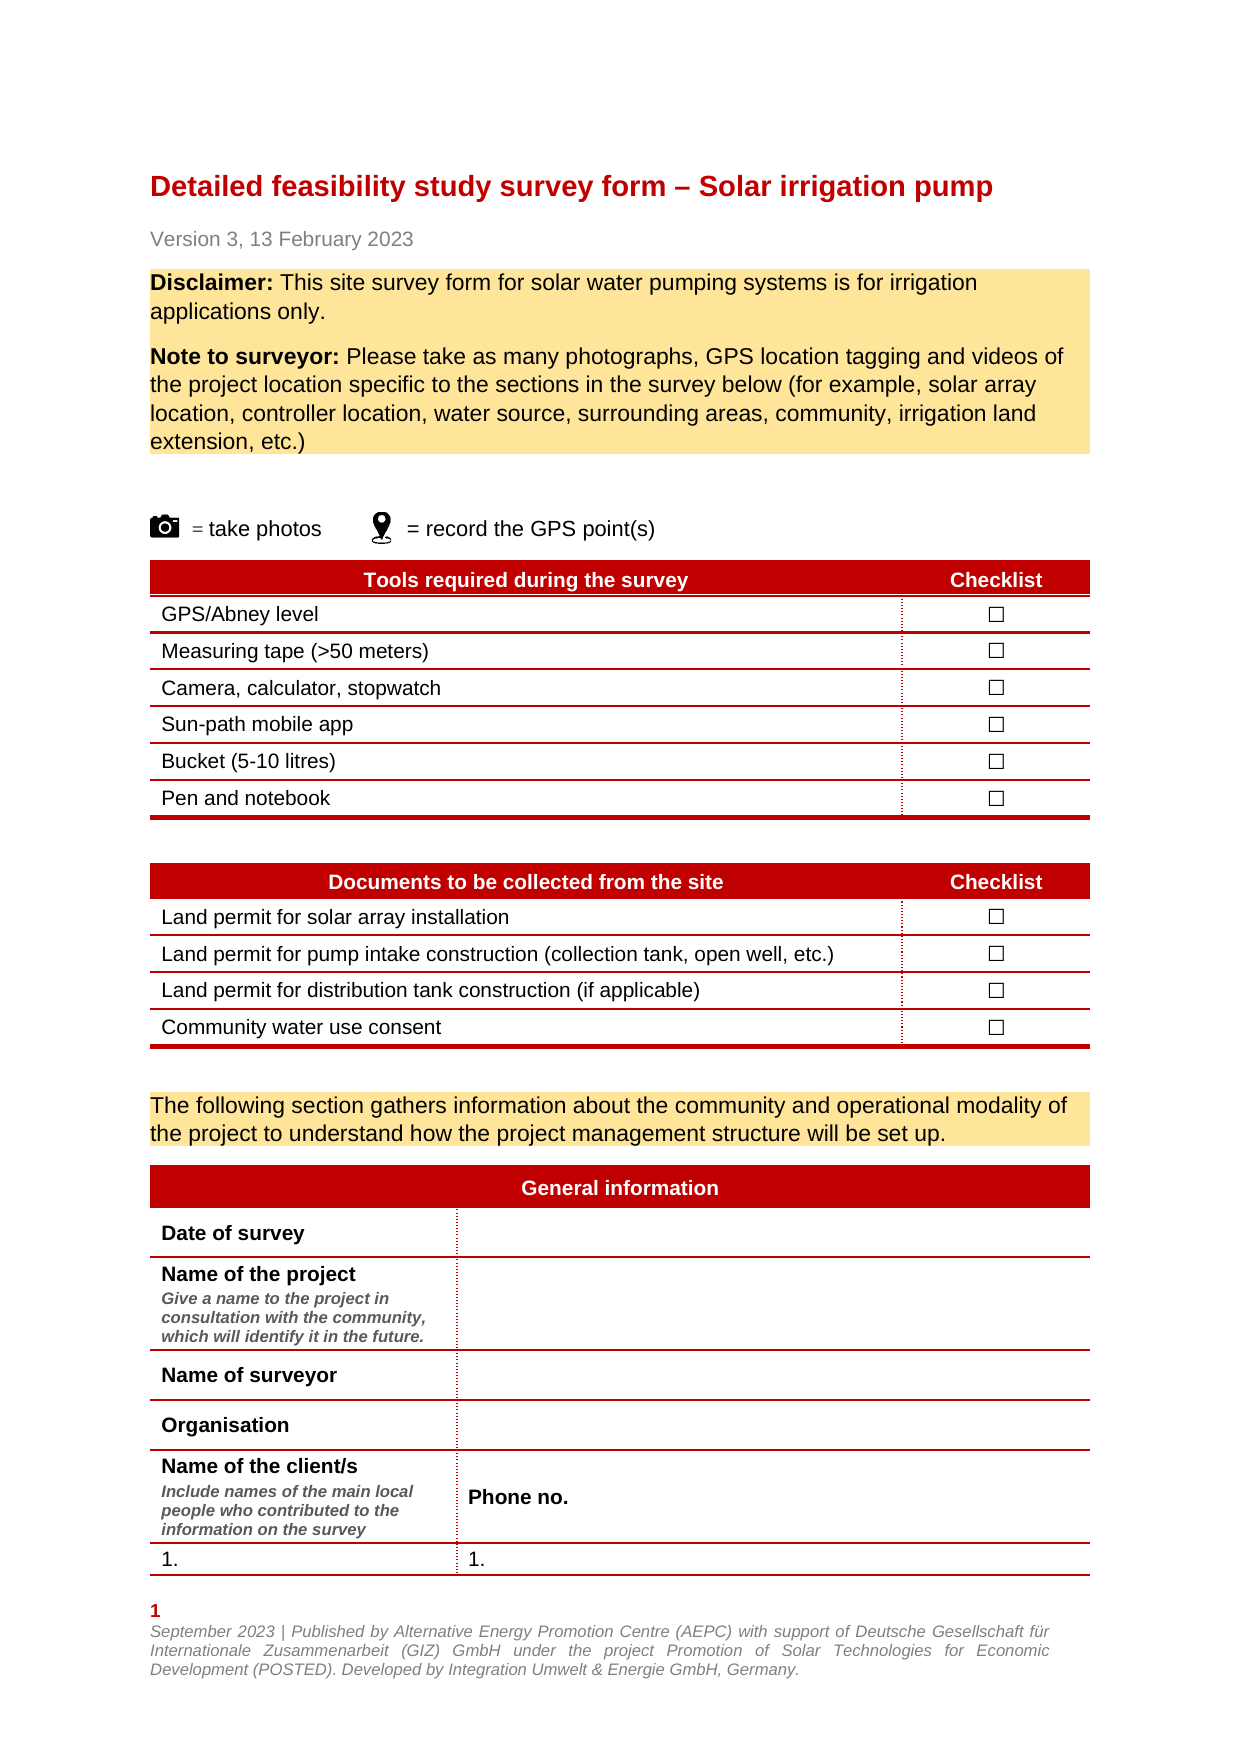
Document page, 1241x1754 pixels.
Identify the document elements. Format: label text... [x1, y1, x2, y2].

text Disclaimer: This site survey form for solar water pumping systems is for irrigation applications only. [150, 269, 1090, 324]
table_header Checklist [902, 867, 1090, 897]
table_cell Measuring tape (>50 meters) [150, 634, 902, 668]
table_cell Phone no. [457, 1451, 1090, 1542]
table_header Checklist [902, 565, 1090, 594]
table_cell Name of surveyor [150, 1351, 457, 1399]
text Note to surveyor: Please take as many photographs, GPS location tagging and videos of the project location specific to the sections in the survey below (for example, solar array location, controller location, water source, surrounding areas, community, irrigation land extension, etc.) [150, 343, 1090, 454]
table_cell Land permit for pump intake construction (collection tank, open well, etc.) [150, 936, 902, 971]
table_cell GPS/Abney level [150, 597, 902, 631]
table_header Documents to be collected from the site [150, 867, 902, 897]
text = take photos = record the GPS point(s) [392, 516, 1090, 541]
table_cell 1. [457, 1544, 1090, 1574]
table_header General information [150, 1170, 1090, 1206]
table_cell [457, 1351, 1090, 1399]
table_cell Name of the client/s Include names of the main local people who contributed to the information on the survey [150, 1451, 457, 1542]
text Version 3, 13 February 2023 [150, 227, 1090, 251]
picture [150, 511, 180, 541]
table_cell Date of survey [150, 1208, 457, 1256]
table_cell [457, 1401, 1090, 1449]
picture [371, 512, 392, 544]
text The following section gathers information about the community and operational modality of the project to understand how the project management structure will be set up. [150, 1092, 1090, 1146]
table_cell Organisation [150, 1401, 457, 1449]
table_cell [457, 1208, 1090, 1256]
table_cell Community water use consent [150, 1010, 902, 1044]
table_cell Land permit for distribution tank construction (if applicable) [150, 973, 902, 1008]
table_cell Land permit for solar array installation [150, 899, 902, 934]
table_cell Sun-path mobile app [150, 707, 902, 742]
table_cell Pen and notebook [150, 781, 902, 815]
table_cell Camera, calculator, stopwatch [150, 670, 902, 705]
table_cell [457, 1258, 1090, 1349]
table_cell 1. [150, 1544, 457, 1574]
table_cell Bucket (5-10 litres) [150, 744, 902, 778]
table_cell Name of the project Give a name to the project in consultation with the community, which will identify it in the future. [150, 1258, 457, 1349]
text = take photos = record the GPS point(s) [180, 516, 371, 541]
subtitle Detailed feasibility study survey form – Solar irrigation pump [150, 175, 1090, 202]
table_header Tools required during the survey [150, 565, 902, 594]
